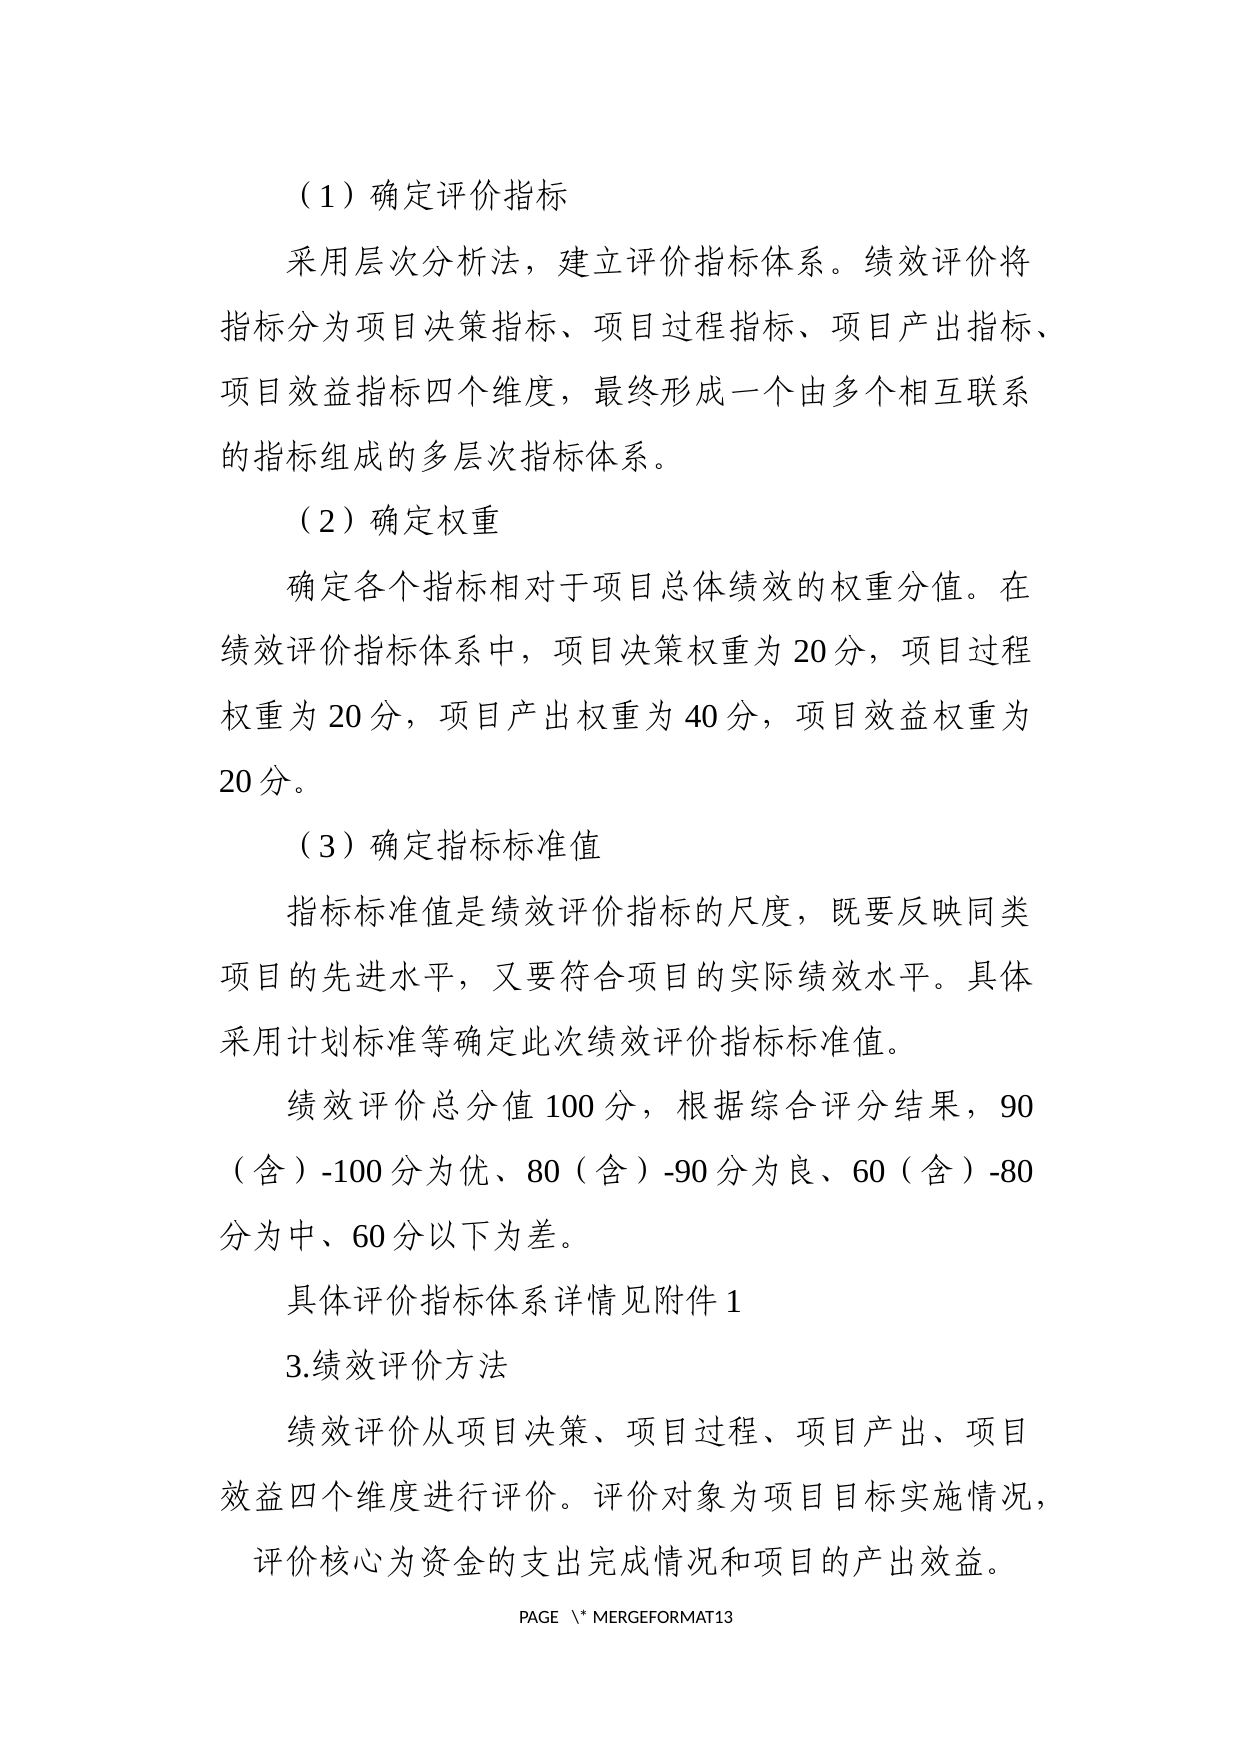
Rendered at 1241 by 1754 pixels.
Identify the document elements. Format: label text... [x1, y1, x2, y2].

text （2）确定权重 [218, 487, 1033, 552]
text 指标标准值是绩效评价指标的尺度，既要反映同类项目的先进水平，又要符合项目的实际绩效水平。具体采用计划标准等确定此次绩效评价指标标准值。 [218, 877, 1033, 1072]
title 具体评价指标体系详情见附件1 [218, 1267, 1033, 1332]
text 采用层次分析法，建立评价指标体系。绩效评价将指标分为项目决策指标、项目过程指标、项目产出指标、项目效益指标四个维度，最终形成一个由多个相互联系的指标组成的多层次指标体系。 [218, 227, 1033, 487]
text （3）确定指标标准值 [218, 812, 1033, 877]
text 绩效评价从项目决策、项目过程、项目产出、项目效益四个维度进行评价。评价对象为项目目标实施情况， 评价核心为资金的支出完成情况和项目的产出效益。 [218, 1397, 1033, 1592]
text （1）确定评价指标 [218, 162, 1033, 227]
title 绩效评价总分值100分，根据综合评分结果，90（含）-100分为优、80（含）-90分为良、60（含）-80分为中、60分以下为差。 [218, 1072, 1033, 1267]
title 3.绩效评价方法 [218, 1332, 1033, 1397]
text 确定各个指标相对于项目总体绩效的权重分值。在绩效评价指标体系中，项目决策权重为20分，项目过程权重为20分，项目产出权重为40分，项目效益权重为20分。 [218, 552, 1033, 812]
